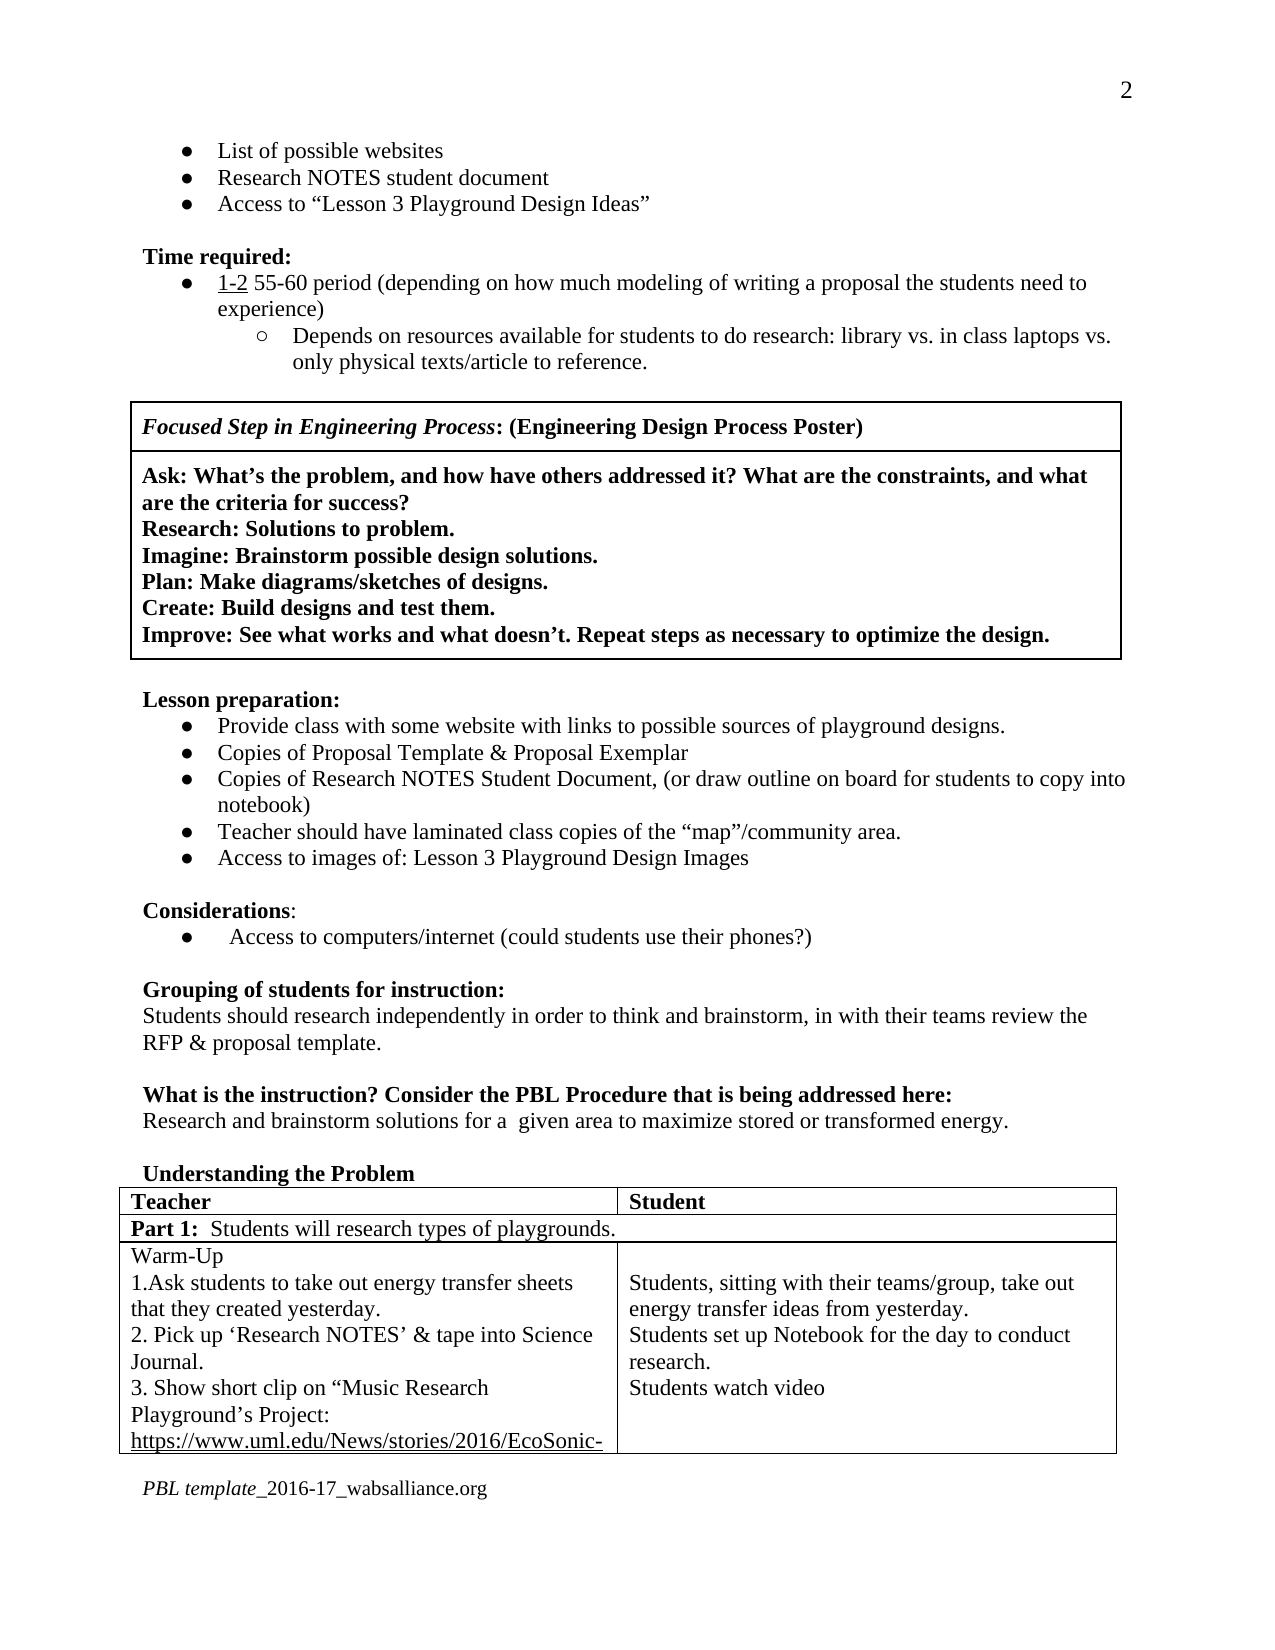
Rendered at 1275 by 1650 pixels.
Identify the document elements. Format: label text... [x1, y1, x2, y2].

table_cell Part 1: Students will research types of playgrounds. [120, 1215, 1116, 1241]
text Grouping of students for instruction: [142, 976, 1132, 1002]
text Research and brainstorm solutions for a given area to maximize stored or transformed energy. [142, 1108, 1132, 1134]
list 1-2 55-60 period (depending on how much modeling of writing a proposal the students need to experience) [180, 269, 1132, 322]
table_header Student [618, 1188, 1116, 1214]
text Considerations: [142, 897, 1132, 923]
text Understanding the Problem [142, 1160, 1132, 1187]
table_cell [618, 1243, 1116, 1453]
list Research NOTES student document [180, 164, 1132, 190]
text Lesson preparation: [142, 686, 1132, 712]
list Copies of Proposal Template & Proposal Exemplar [180, 739, 1132, 765]
text What is the instruction? Consider the PBL Procedure that is being addressed here: [142, 1081, 1132, 1108]
table_cell Ask: What’s the problem, and how have others addressed it? What are the constraints, and what are the criteria for success? Research: Solutions to problem. Imagine: Brainstorm possible design solutions. Plan: Make diagrams/sketches of designs. Create: Build designs and test them. Improve: See what works and what doesn’t. Repeat steps as necessary to optimize the design. [132, 452, 1120, 657]
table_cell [120, 1243, 617, 1453]
list Provide class with some website with links to possible sources of playground designs. [180, 712, 1132, 739]
list Access to computers/internet (could students use their phones?) [180, 923, 1132, 949]
list Access to “Lesson 3 Playground Design Ideas” [180, 190, 1132, 216]
list Access to images of: Lesson 3 Playground Design Images [180, 844, 1132, 870]
list Teacher should have laminated class copies of the “map”/community area. [180, 818, 1132, 844]
text Students should research independently in order to think and brainstorm, in with their teams review the RFP & proposal template. [142, 1002, 1132, 1055]
table_header Focused Step in Engineering Process: (Engineering Design Process Poster) [132, 403, 1120, 450]
list List of possible websites [180, 137, 1132, 164]
text Time required: [142, 243, 1132, 269]
list Depends on resources available for students to do research: library vs. in class laptops vs. only physical texts/article to reference. [255, 322, 1132, 374]
list Copies of Research NOTES Student Document, (or draw outline on board for students to copy into notebook) [180, 765, 1132, 818]
table_header Teacher [120, 1188, 617, 1214]
